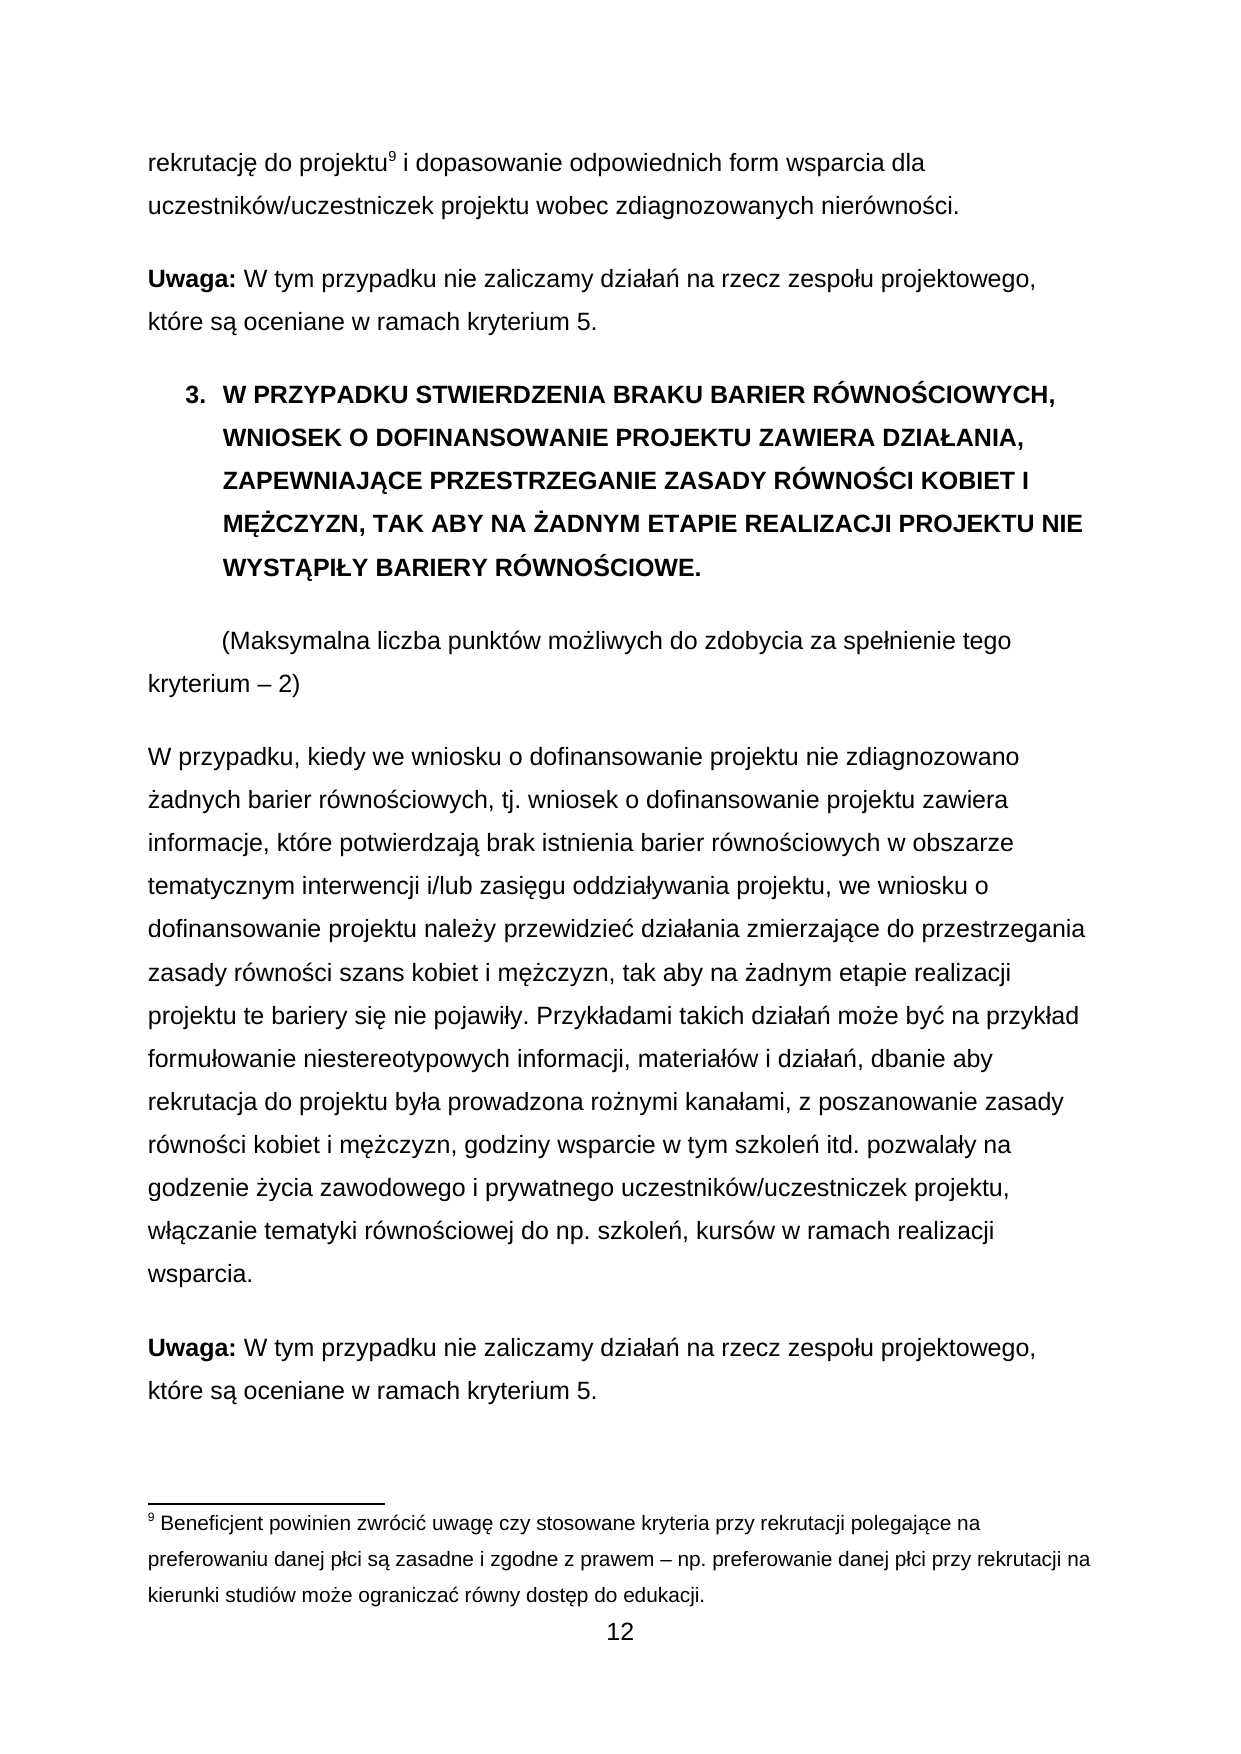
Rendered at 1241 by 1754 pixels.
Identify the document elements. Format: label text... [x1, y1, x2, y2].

text Uwaga: W tym przypadku nie zaliczamy działań na rzecz zespołu projektowego, które są oceniane w ramach kryterium 5. [148, 1333, 1093, 1404]
text Uwaga: W tym przypadku nie zaliczamy działań na rzecz zespołu projektowego, które są oceniane w ramach kryterium 5. [148, 264, 1093, 336]
text W przypadku, kiedy we wniosku o dofinansowanie projektu nie zdiagnozowano żadnych barier równościowych, tj. wniosek o dofinansowanie projektu zawiera informacje, które potwierdzają brak istnienia barier równościowych w obszarze tematycznym interwencji i/lub zasięgu oddziaływania projektu, we wniosku o dofinansowanie projektu należy przewidzieć działania zmierzające do przestrzegania zasady równości szans kobiet i mężczyzn, tak aby na żadnym etapie realizacji projektu te bariery się nie pojawiły. Przykładami takich działań może być na przykład formułowanie niestereotypowych informacji, materiałów i działań, dbanie aby rekrutacja do projektu była prowadzona rożnymi kanałami, z poszanowanie zasady równości kobiet i mężczyzn, godziny wsparcie w tym szkoleń itd. pozwalały na godzenie życia zawodowego i prywatnego uczestników/uczestniczek projektu, włączanie tematyki równościowej do np. szkoleń, kursów w ramach realizacji wsparcia. [148, 742, 1093, 1288]
text (Maksymalna liczba punktów możliwych do zdobycia za spełnienie tego kryterium – 2) [148, 626, 1093, 698]
list W PRZYPADKU STWIERDZENIA BRAKU BARIER RÓWNOŚCIOWYCH, WNIOSEK O DOFINANSOWANIE PROJEKTU ZAWIERA DZIAŁANIA, ZAPEWNIAJĄCE PRZESTRZEGANIE ZASADY RÓWNOŚCI KOBIET I MĘŻCZYZN, TAK ABY NA ŻADNYM ETAPIE REALIZACJI PROJEKTU NIE WYSTĄPIŁY BARIERY RÓWNOŚCIOWE. [185, 380, 1093, 581]
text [148, 148, 1093, 219]
